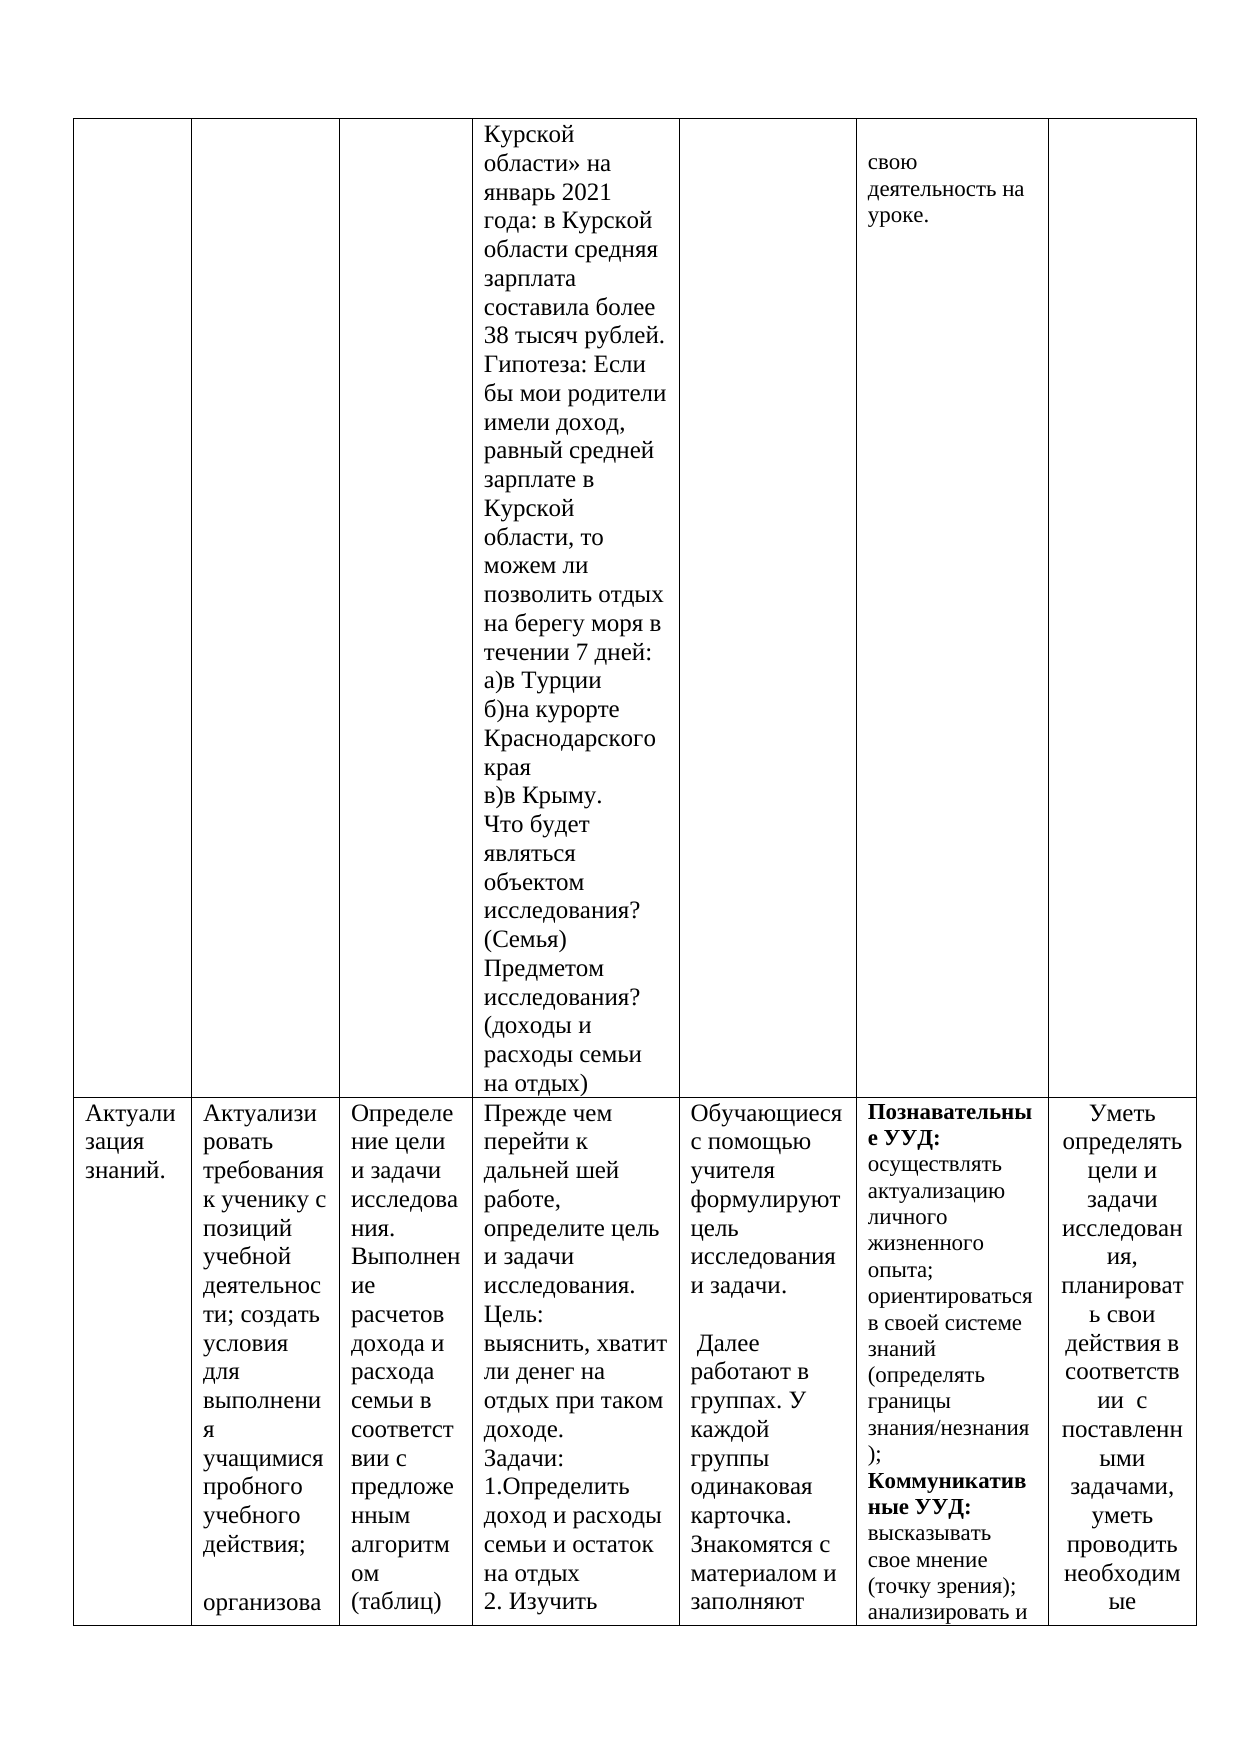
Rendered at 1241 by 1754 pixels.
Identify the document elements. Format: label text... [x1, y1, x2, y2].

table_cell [1049, 1098, 1196, 1625]
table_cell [857, 119, 1048, 1097]
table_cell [340, 1098, 472, 1625]
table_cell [74, 1098, 191, 1625]
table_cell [680, 119, 856, 1097]
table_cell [192, 119, 339, 1097]
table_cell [74, 119, 191, 1097]
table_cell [857, 1098, 1048, 1625]
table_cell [473, 119, 679, 1097]
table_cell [340, 119, 472, 1097]
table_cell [1049, 119, 1196, 1097]
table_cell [192, 1098, 339, 1625]
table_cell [680, 1098, 856, 1625]
